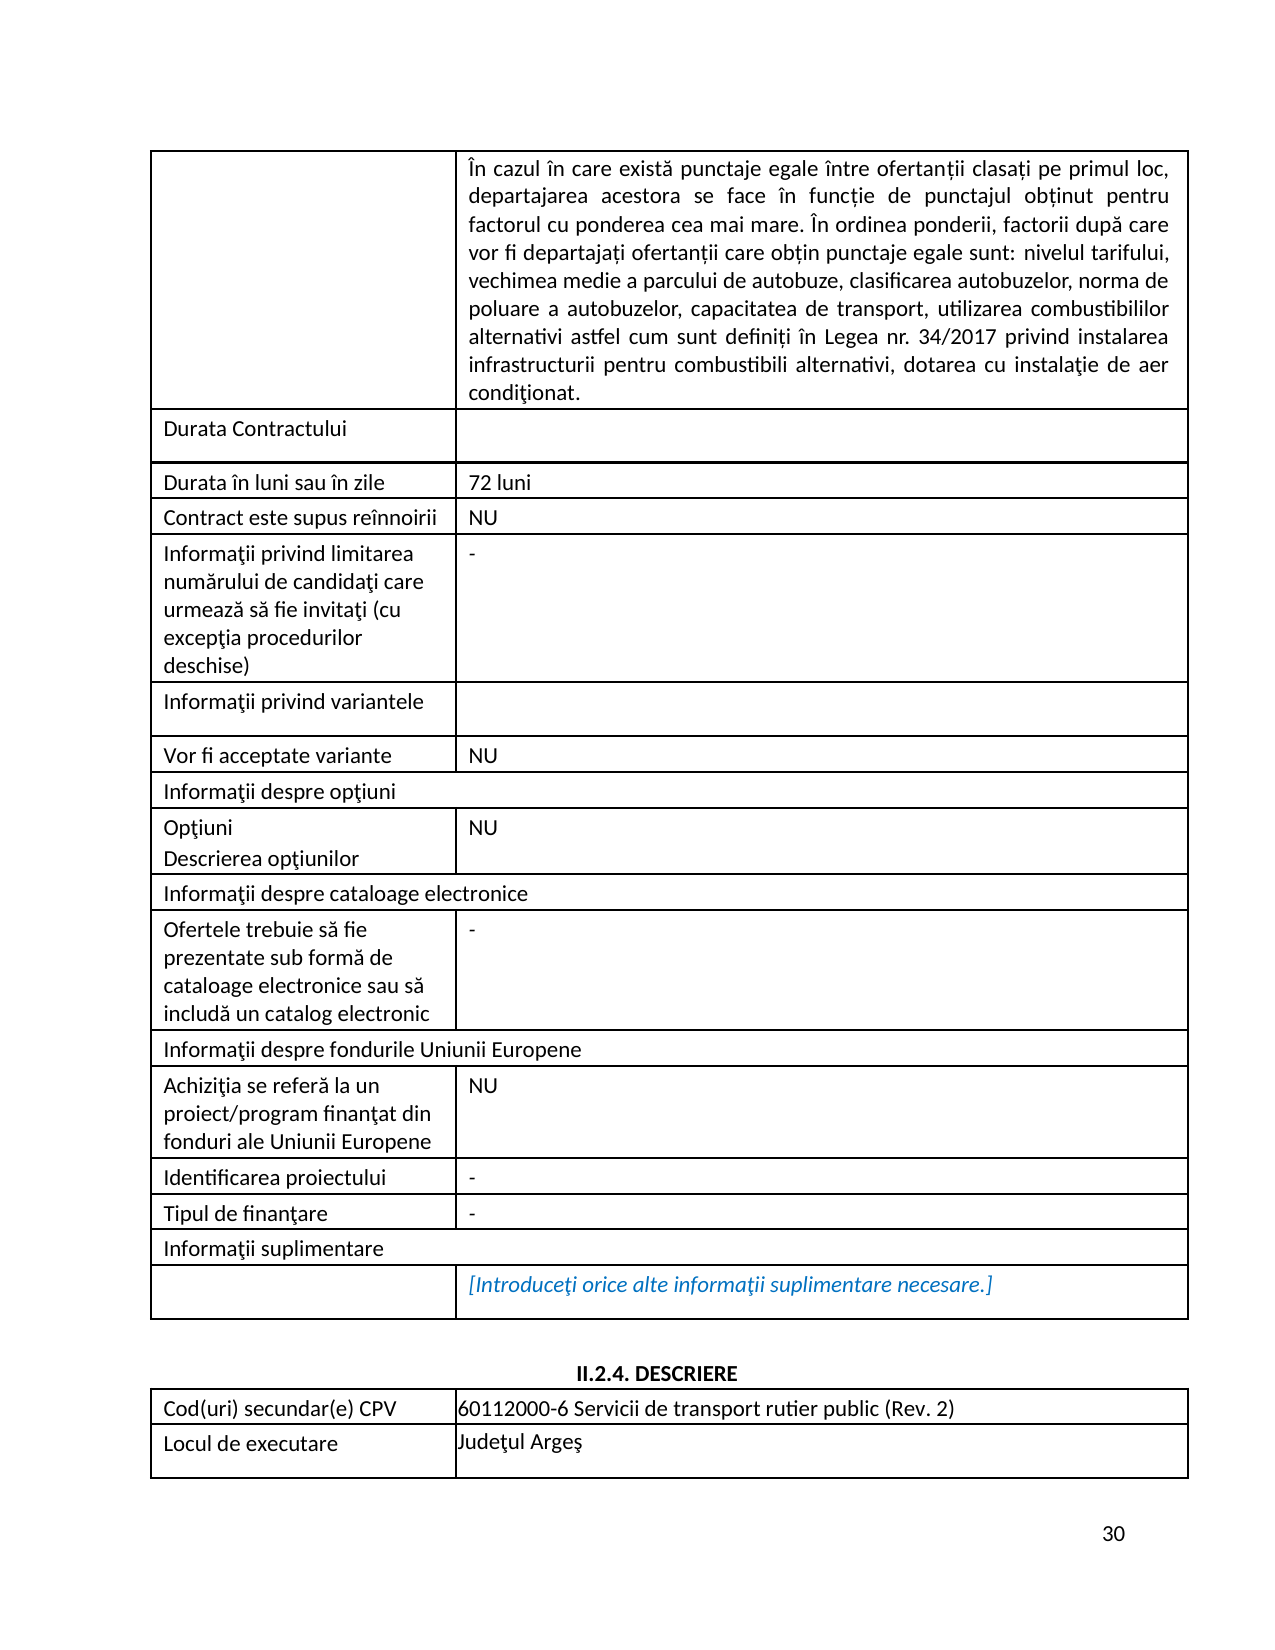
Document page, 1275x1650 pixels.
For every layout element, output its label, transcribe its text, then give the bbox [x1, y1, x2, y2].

table_cell Ofertele trebuie să fie prezentate sub formă de cataloage electronice sau să includă un catalog electronic [152, 911, 455, 1029]
table_cell Informaţii despre cataloage electronice [152, 875, 1187, 909]
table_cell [152, 152, 455, 407]
table_cell 72 luni [457, 464, 1187, 497]
table_cell - [457, 1195, 1187, 1228]
table_cell NU [457, 809, 1187, 873]
table_cell [152, 1266, 455, 1318]
table_cell - [457, 911, 1187, 1029]
table_cell [Introduceţi orice alte informaţii suplimentare necesare.] [457, 1266, 1187, 1318]
table_cell Durata Contractului [152, 410, 455, 461]
table_cell NU [457, 1067, 1187, 1157]
table_cell NU [457, 737, 1187, 771]
table_cell - [457, 1159, 1187, 1192]
table_header Cod(uri) secundar(e) CPV [152, 1390, 455, 1423]
table_cell Tipul de finanţare [152, 1195, 455, 1228]
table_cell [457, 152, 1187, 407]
table_cell [457, 410, 1187, 461]
table_cell - [457, 535, 1187, 681]
table_cell Vor fi acceptate variante [152, 737, 455, 771]
table_cell Contract este supus reînnoirii [152, 499, 455, 533]
table_cell NU [457, 499, 1187, 533]
table_cell Informaţii despre fondurile Uniunii Europene [152, 1031, 1187, 1065]
table_header 60112000-6 Servicii de transport rutier public (Rev. 2) [457, 1390, 1187, 1423]
table_cell Durata în luni sau în zile [152, 464, 455, 497]
table_cell Informaţii privind variantele [152, 683, 455, 735]
table_cell Informaţii suplimentare [152, 1230, 1187, 1264]
table_cell Judeţul Argeş [457, 1425, 1187, 1477]
table_cell Achiziţia se referă la un proiect/program finanţat din fonduri ale Uniunii Europene [152, 1067, 455, 1157]
text II.2.4. DESCRIERE [189, 1359, 1125, 1387]
table_cell Locul de executare [152, 1425, 455, 1477]
table_cell Informaţii despre opţiuni [152, 773, 1187, 807]
table_cell Opţiuni Descrierea opţiunilor [152, 809, 455, 873]
table_cell Informaţii privind limitarea numărului de candidaţi care urmează să fie invitaţi (cu excepţia procedurilor deschise) [152, 535, 455, 681]
table_cell [457, 683, 1187, 735]
table_cell Identificarea proiectului [152, 1159, 455, 1192]
